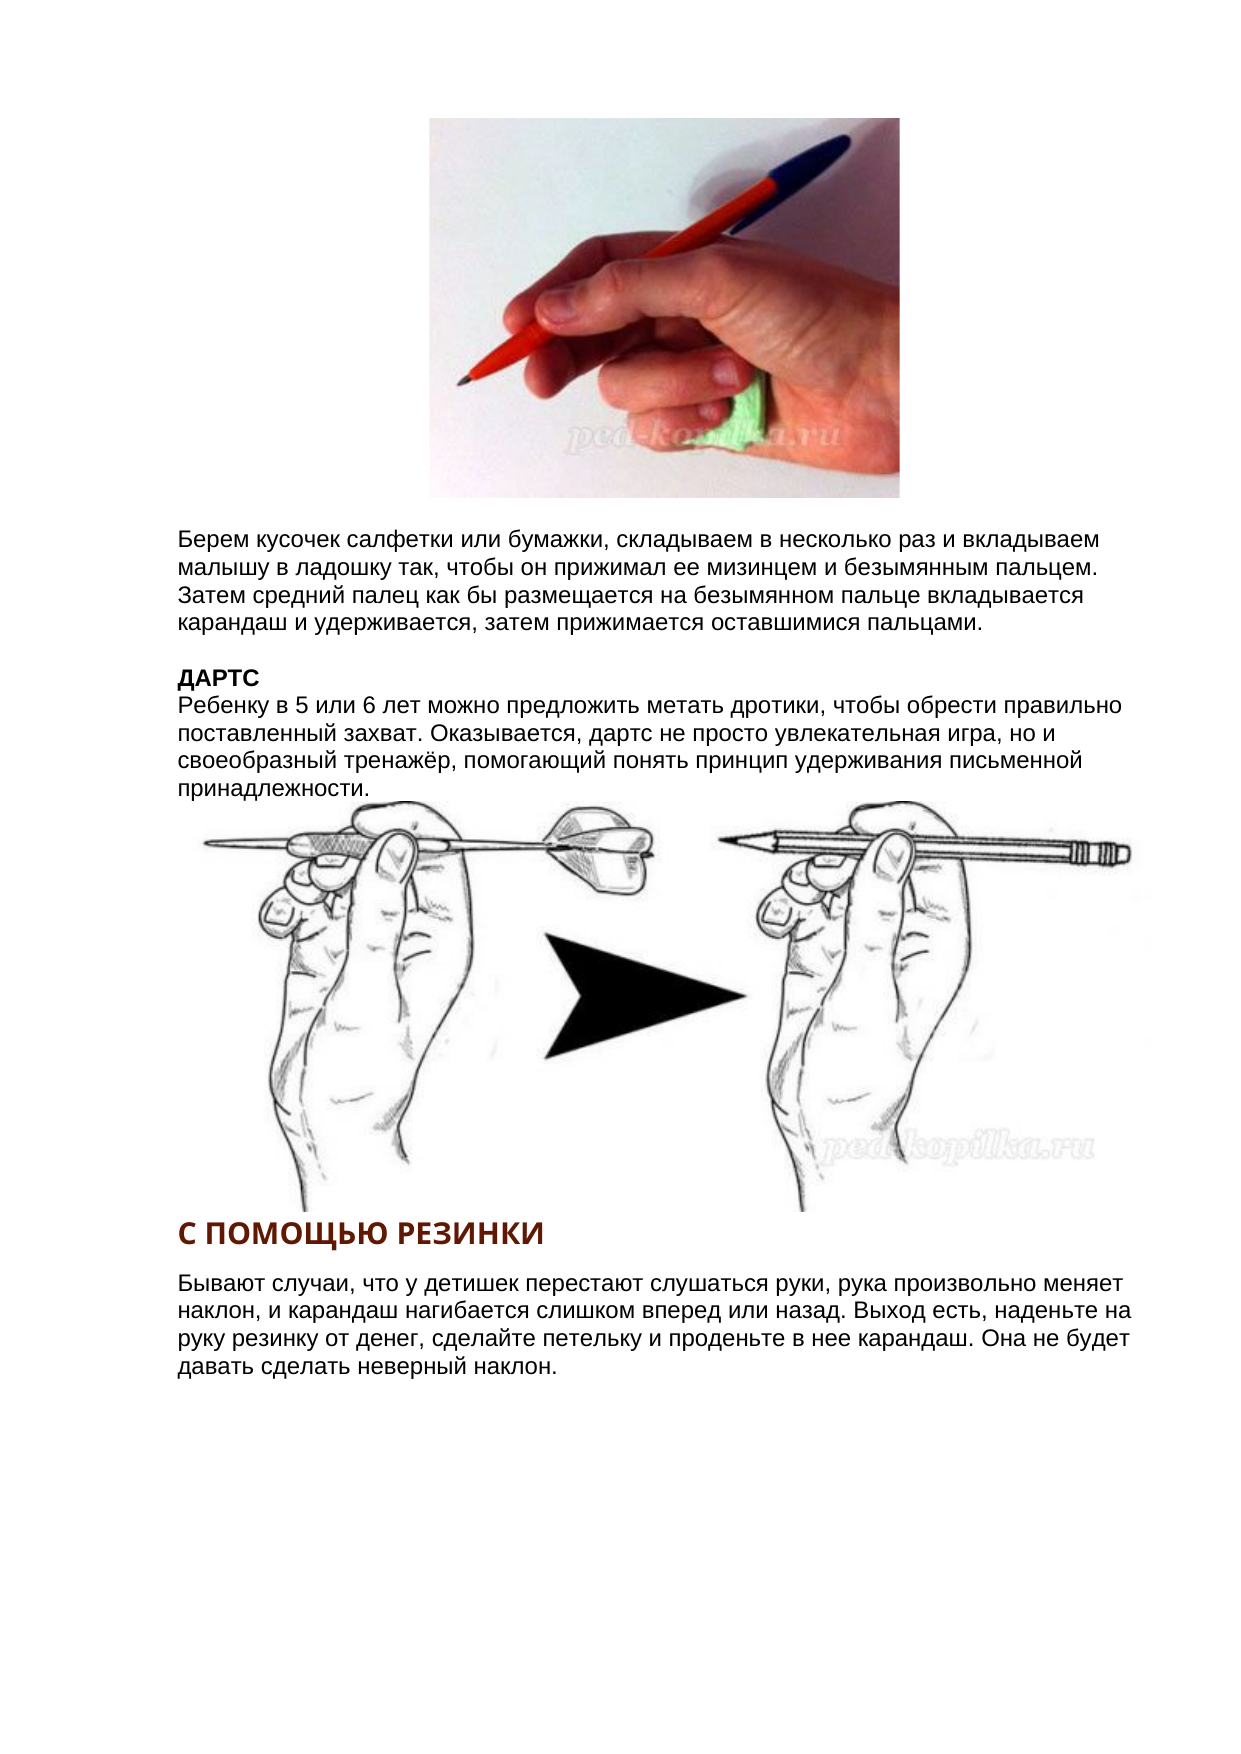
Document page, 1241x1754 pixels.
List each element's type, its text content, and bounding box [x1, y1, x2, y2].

picture [429, 118, 900, 498]
text Берем кусочек салфетки или бумажки, складываем в несколько раз и вкладываем малышу в ладошку так, чтобы он прижимал ее мизинцем и безымянным пальцем. Затем средний палец как бы размещается на безымянном пальце вкладывается карандаш и удерживается, затем прижимается оставшимися пальцами. ДАРТС Ребенку в 5 или 6 лет можно предложить метать дротики, чтобы обрести правильно поставленный захват. Оказывается, дартс не просто увлекательная игра, но и своеобразный тренажёр, помогающий понять принцип удерживания письменной принадлежности. [177, 498, 1152, 801]
picture [177, 801, 1152, 1212]
text С ПОМОЩЬЮ РЕЗИНКИ [177, 1212, 1152, 1253]
text Бывают случаи, что у детишек перестают слушаться руки, рука произвольно меняет наклон, и карандаш нагибается слишком вперед или назад. Выход есть, наденьте на руку резинку от денег, сделайте петельку и проденьте в нее карандаш. Она не будет давать сделать неверный наклон. [558, 1269, 1152, 1379]
